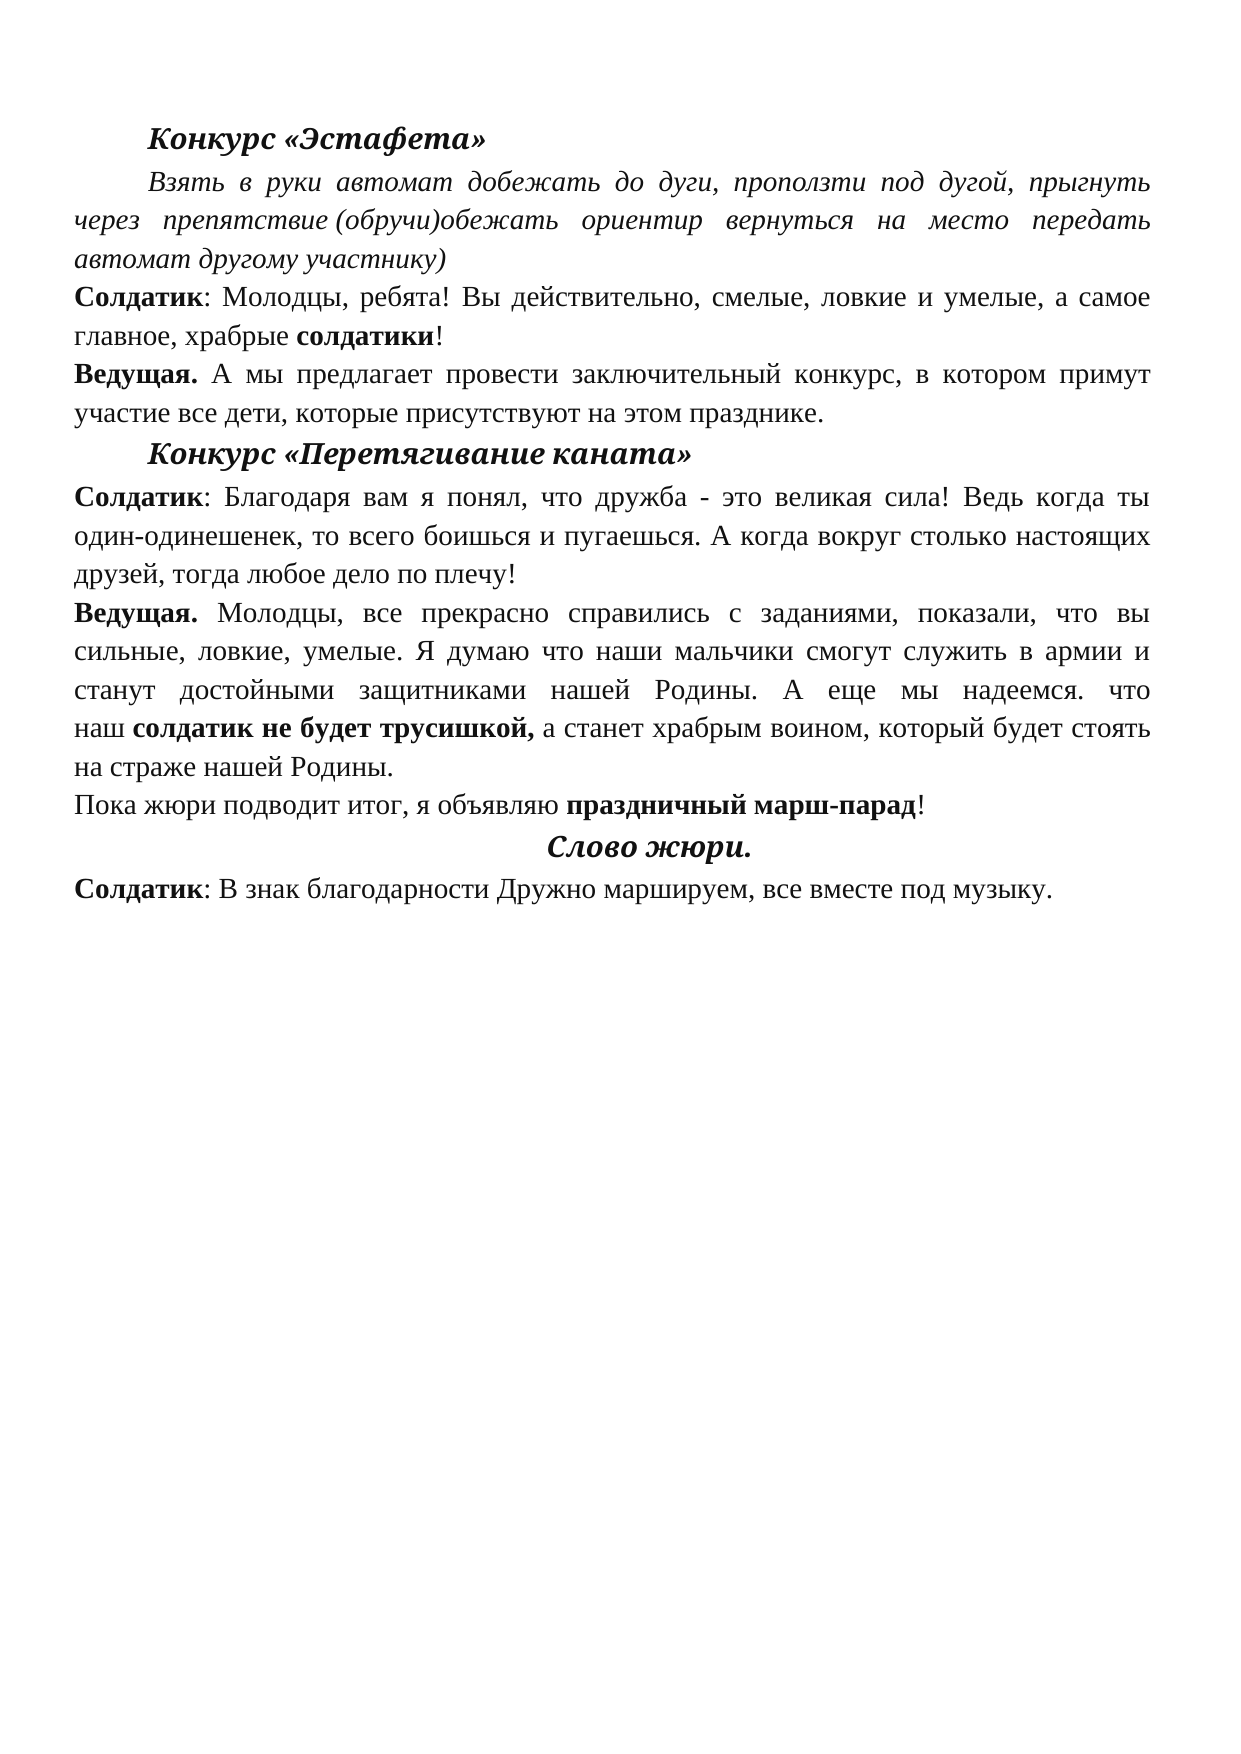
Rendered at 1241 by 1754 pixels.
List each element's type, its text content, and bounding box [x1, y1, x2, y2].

text Ведущая. Молодцы, все прекрасно справились с заданиями, показали, что вы сильные, ловкие, умелые. Я думаю что наши мальчики смогут служить в армии и станут достойными защитниками нашей Родины. А еще мы надеемся. что наш солдатик не будет трусишкой, а станет храбрым воином, который будет стоять на страже нашей Родины. [74, 595, 1152, 782]
text Ведущая. А мы предлагает провести заключительный конкурс, в котором примут участие все дети, которые присутствуют на этом празднике. [74, 356, 1152, 428]
text Солдатик: В знак благодарности Дружно маршируем, все вместе под музыку. [74, 872, 1152, 905]
text Слово жюри. [74, 826, 1152, 866]
text Солдатик: Молодцы, ребята! Вы действительно, смелые, ловкие и умелые, а самое главное, храбрые солдатики! [74, 279, 1152, 351]
text Солдатик: Благодаря вам я понял, что дружба - это великая сила! Ведь когда ты один-одинешенек, то всего боишься и пугаешься. А когда вокруг столько настоящих друзей, тогда любое дело по плечу! [74, 479, 1152, 590]
text Конкурс «Эстафета» [74, 118, 1152, 158]
text Пока жюри подводит итог, я объявляю праздничный марш-парад! [74, 787, 1152, 821]
text Конкурс «Перетягивание каната» [74, 433, 1152, 473]
text Взять в руки автомат добежать до дуги, проползти под дугой, прыгнуть через препятствие (обручи)обежать ориентир вернуться на место передать автомат другому участнику) [74, 164, 1152, 274]
